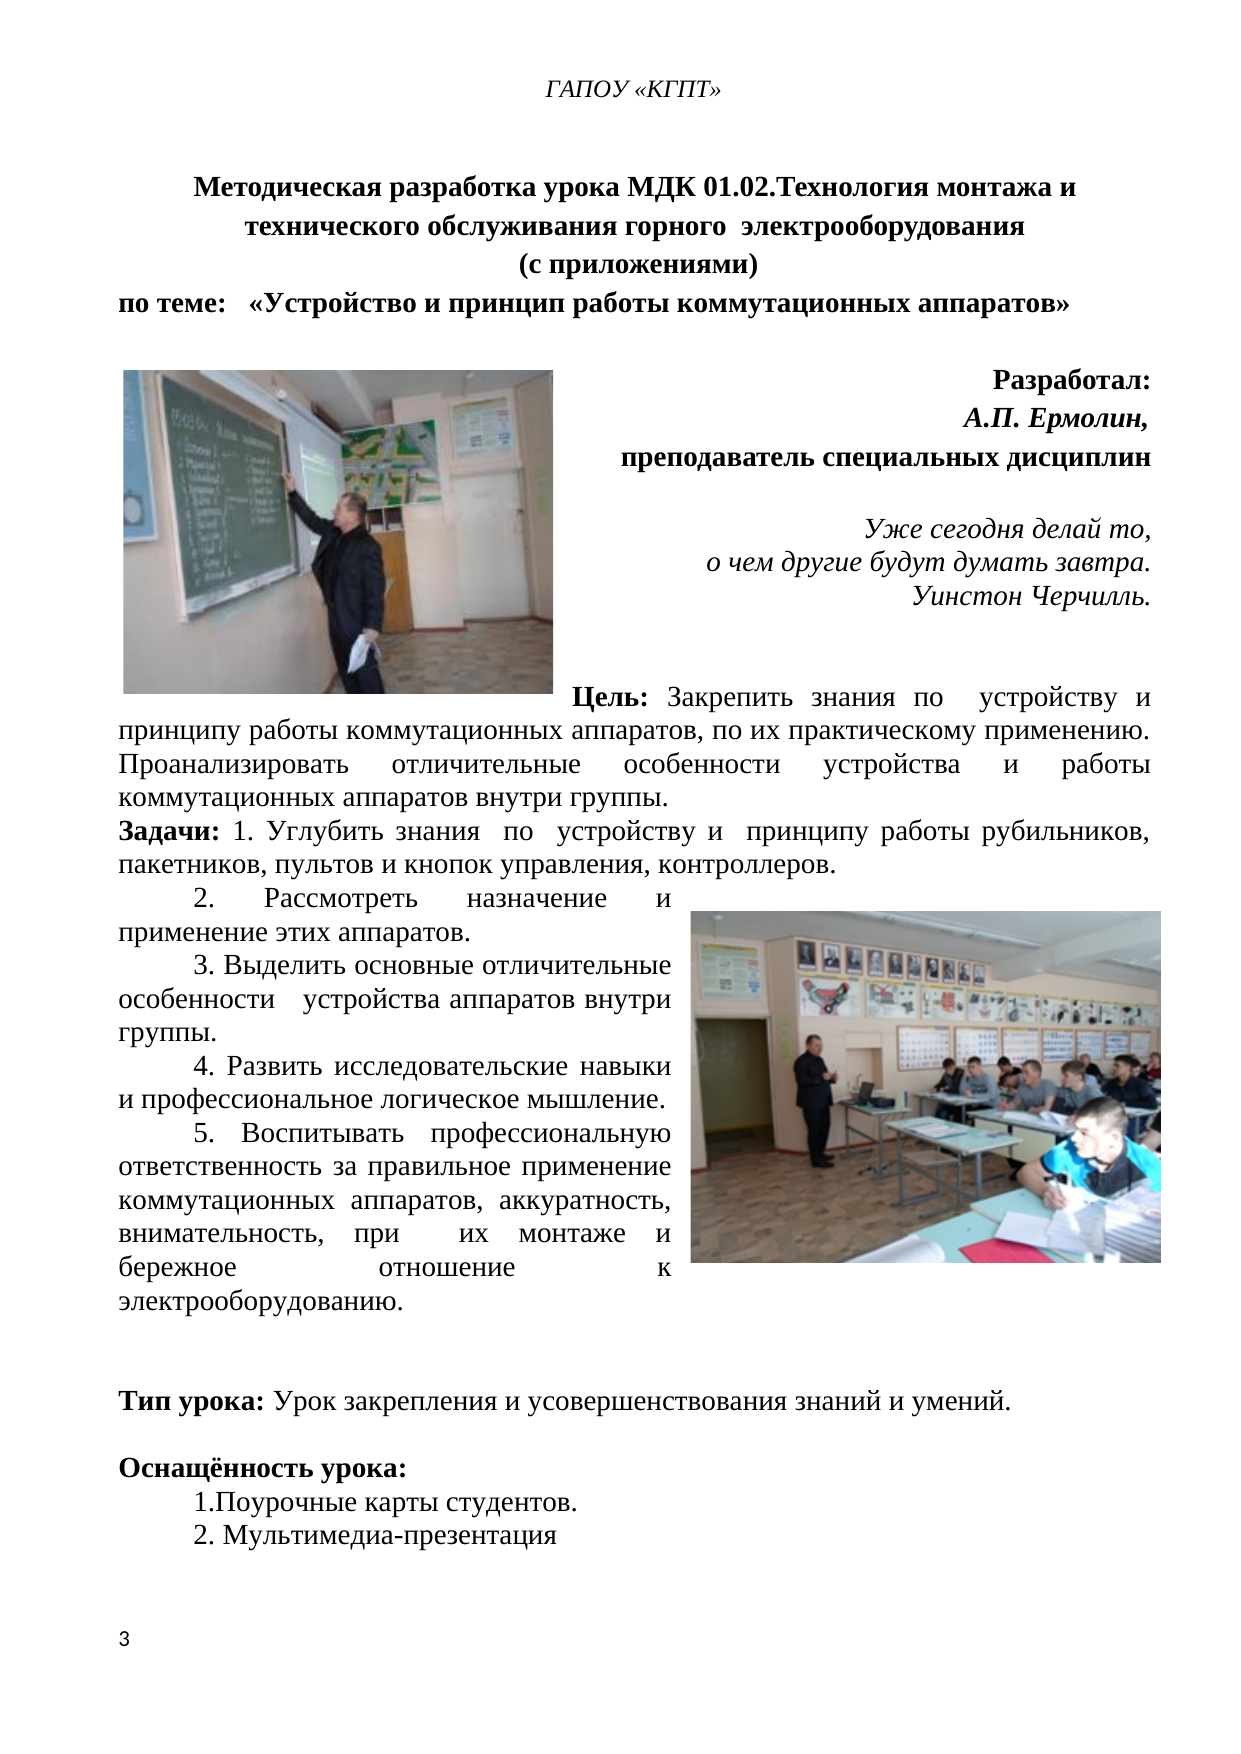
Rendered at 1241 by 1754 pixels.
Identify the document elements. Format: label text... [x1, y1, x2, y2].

text Задачи: 1. Углубить знания по устройству и принципу работы рубильников, пакетников, пультов и кнопок управления, контроллеров. [118, 813, 1152, 880]
picture [690, 911, 1161, 1262]
text 2. Рассмотреть назначение и применение этих аппаратов. [118, 880, 1152, 947]
text Цель: Закрепить знания по устройству и принципу работы коммутационных аппаратов, по их практическому применению. Проанализировать отличительные особенности устройства и работы коммутационных аппаратов внутри группы. [118, 679, 1152, 813]
text 4. Развить исследовательские навыки и профессиональное логическое мышление. [118, 1048, 690, 1115]
text по теме: «Устройство и принцип работы коммутационных аппаратов» [118, 285, 1152, 318]
text Тип урока: Урок закрепления и усовершенствования знаний и умений. [118, 1383, 1152, 1417]
text Оснащённость урока: [118, 1450, 1152, 1484]
text А.П. Ермолин, [553, 400, 1152, 434]
picture [121, 370, 553, 693]
text 5. Воспитывать профессиональную ответственность за правильное применение коммутационных аппаратов, аккуратность, внимательность, при их монтаже и бережное отношение к электрооборудованию. [118, 1115, 1152, 1316]
text Уинстон Черчилль. [553, 578, 1152, 612]
text Разработал: [118, 362, 1152, 395]
text преподаватель специальных дисциплин [553, 439, 1152, 472]
text 3. Выделить основные отличительные особенности устройства аппаратов внутри группы. [118, 947, 690, 1048]
text Уже сегодня делай то, [553, 511, 1152, 544]
text (с приложениями) [118, 246, 1152, 280]
text 1.Поурочные карты студентов. [118, 1484, 1152, 1517]
text о чем другие будут думать завтра. [553, 544, 1152, 578]
text 2. Мультимедиа-презентация [118, 1517, 1152, 1551]
text Методическая разработка урока МДК 01.02.Технология монтажа и технического обслуживания горного электрооборудования [118, 169, 1152, 241]
